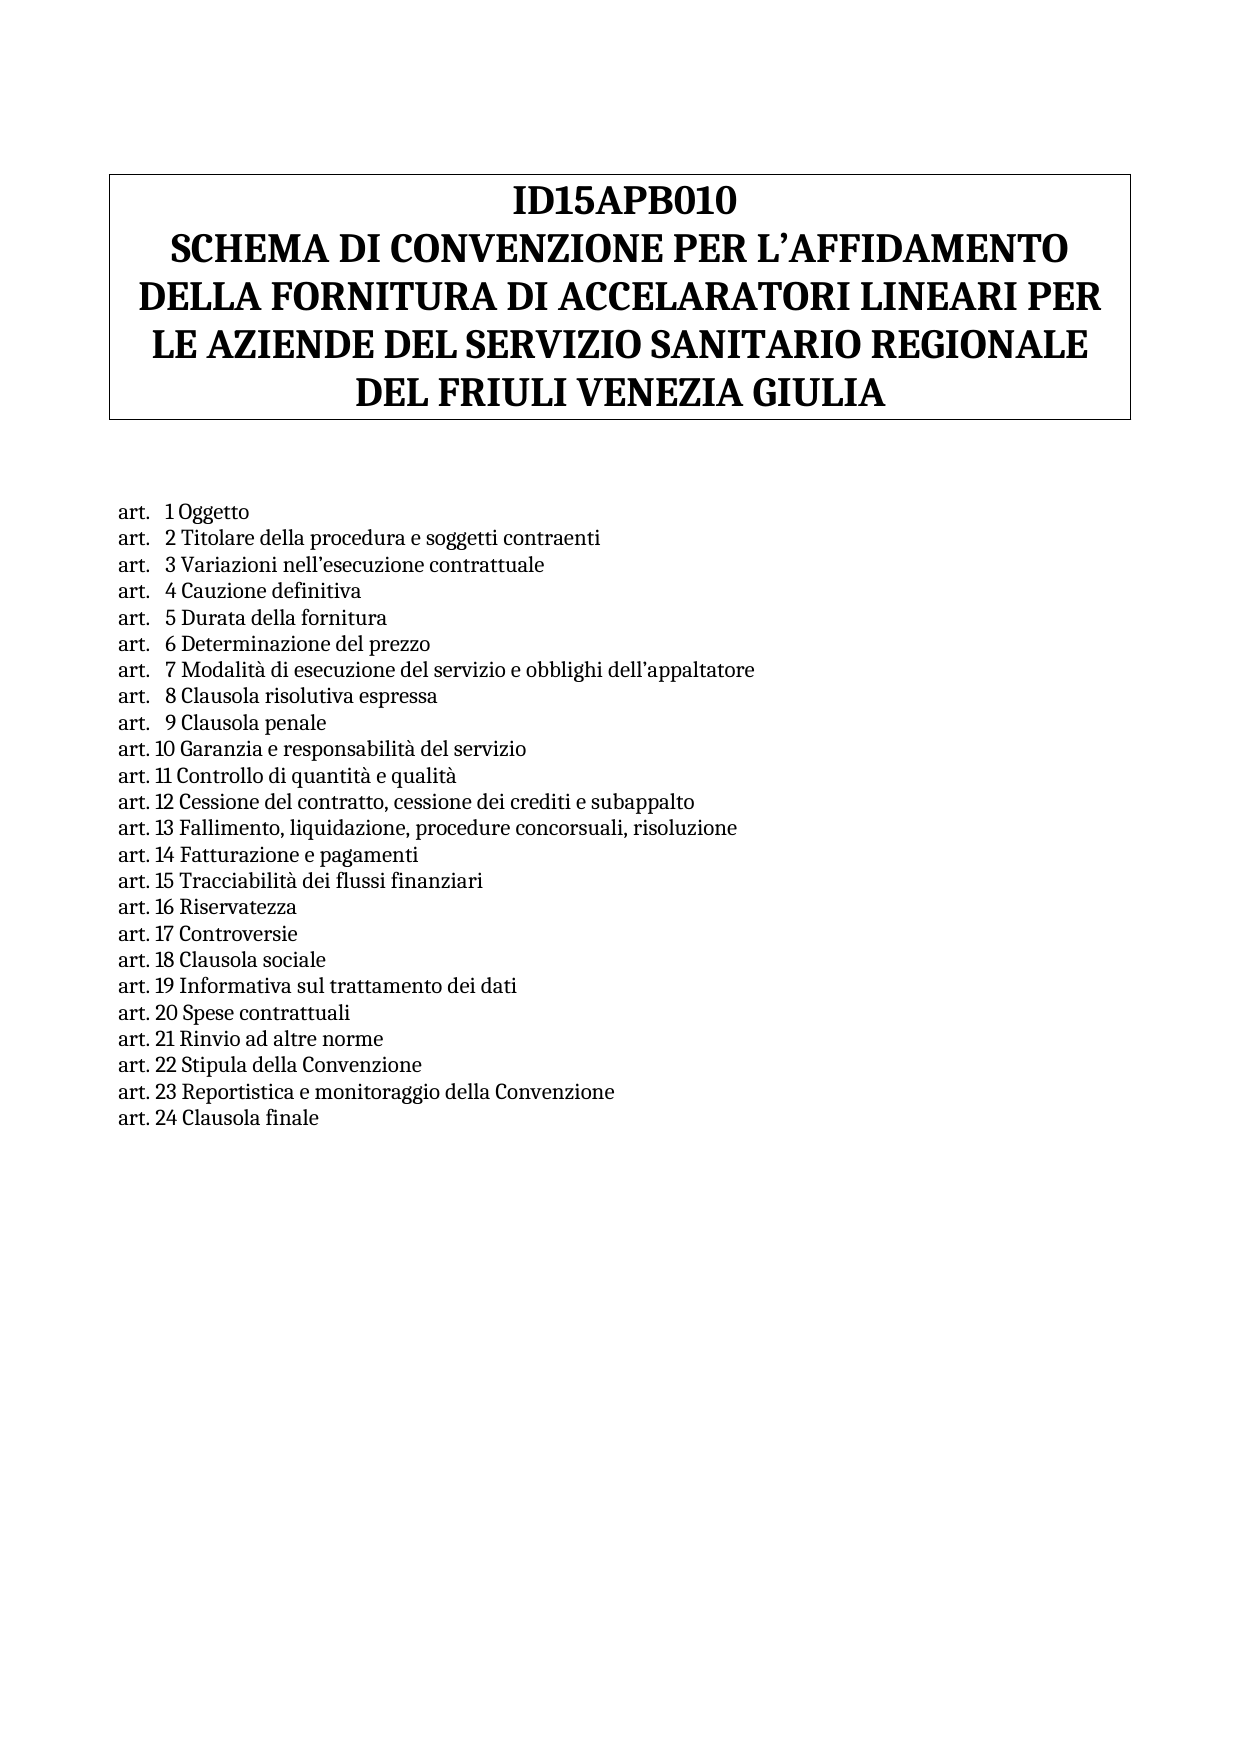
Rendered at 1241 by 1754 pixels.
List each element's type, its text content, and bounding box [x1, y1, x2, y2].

text art. 5 Durata della fornitura [118, 604, 1122, 631]
text art. 14 Fatturazione e pagamenti [118, 841, 1122, 868]
text art. 17 Controversie [118, 921, 1122, 947]
text ID15APB010 [110, 175, 1130, 222]
text art. 16 Riservatezza [118, 894, 1122, 921]
text art. 8 Clausola risolutiva espressa [118, 683, 1122, 710]
text SCHEMA DI CONVENZIONE PER L’AFFIDAMENTO DELLA FORNITURA DI ACCELARATORI LINEARI PER LE AZIENDE DEL SERVIZIO SANITARIO REGIONALE DEL FRIULI VENEZIA GIULIA [110, 222, 1130, 419]
text art. 12 Cessione del contratto, cessione dei crediti e subappalto [118, 789, 1122, 815]
text art. 24 Clausola finale [118, 1105, 1122, 1131]
text art. 19 Informativa sul trattamento dei dati [118, 973, 1122, 999]
text art. 3 Variazioni nell’esecuzione contrattuale [118, 552, 1122, 578]
text art. 2 Titolare della procedura e soggetti contraenti [118, 525, 1122, 552]
text art. 9 Clausola penale [118, 710, 1122, 736]
text art. 21 Rinvio ad altre norme [118, 1026, 1122, 1052]
text art. 23 Reportistica e monitoraggio della Convenzione [118, 1079, 1122, 1105]
text art. 20 Spese contrattuali [118, 999, 1122, 1026]
text art. 10 Garanzia e responsabilità del servizio [118, 736, 1122, 762]
text art. 4 Cauzione definitiva [118, 578, 1122, 604]
text art. 7 Modalità di esecuzione del servizio e obblighi dell’appaltatore [118, 657, 1122, 683]
text art. 18 Clausola sociale [118, 947, 1122, 973]
text art. 11 Controllo di quantità e qualità [118, 762, 1122, 789]
text art. 15 Tracciabilità dei flussi finanziari [118, 868, 1122, 894]
text art. 1 Oggetto [118, 499, 1122, 525]
text art. 6 Determinazione del prezzo [118, 631, 1122, 657]
text art. 22 Stipula della Convenzione [118, 1052, 1122, 1079]
text art. 13 Fallimento, liquidazione, procedure concorsuali, risoluzione [118, 815, 1122, 841]
